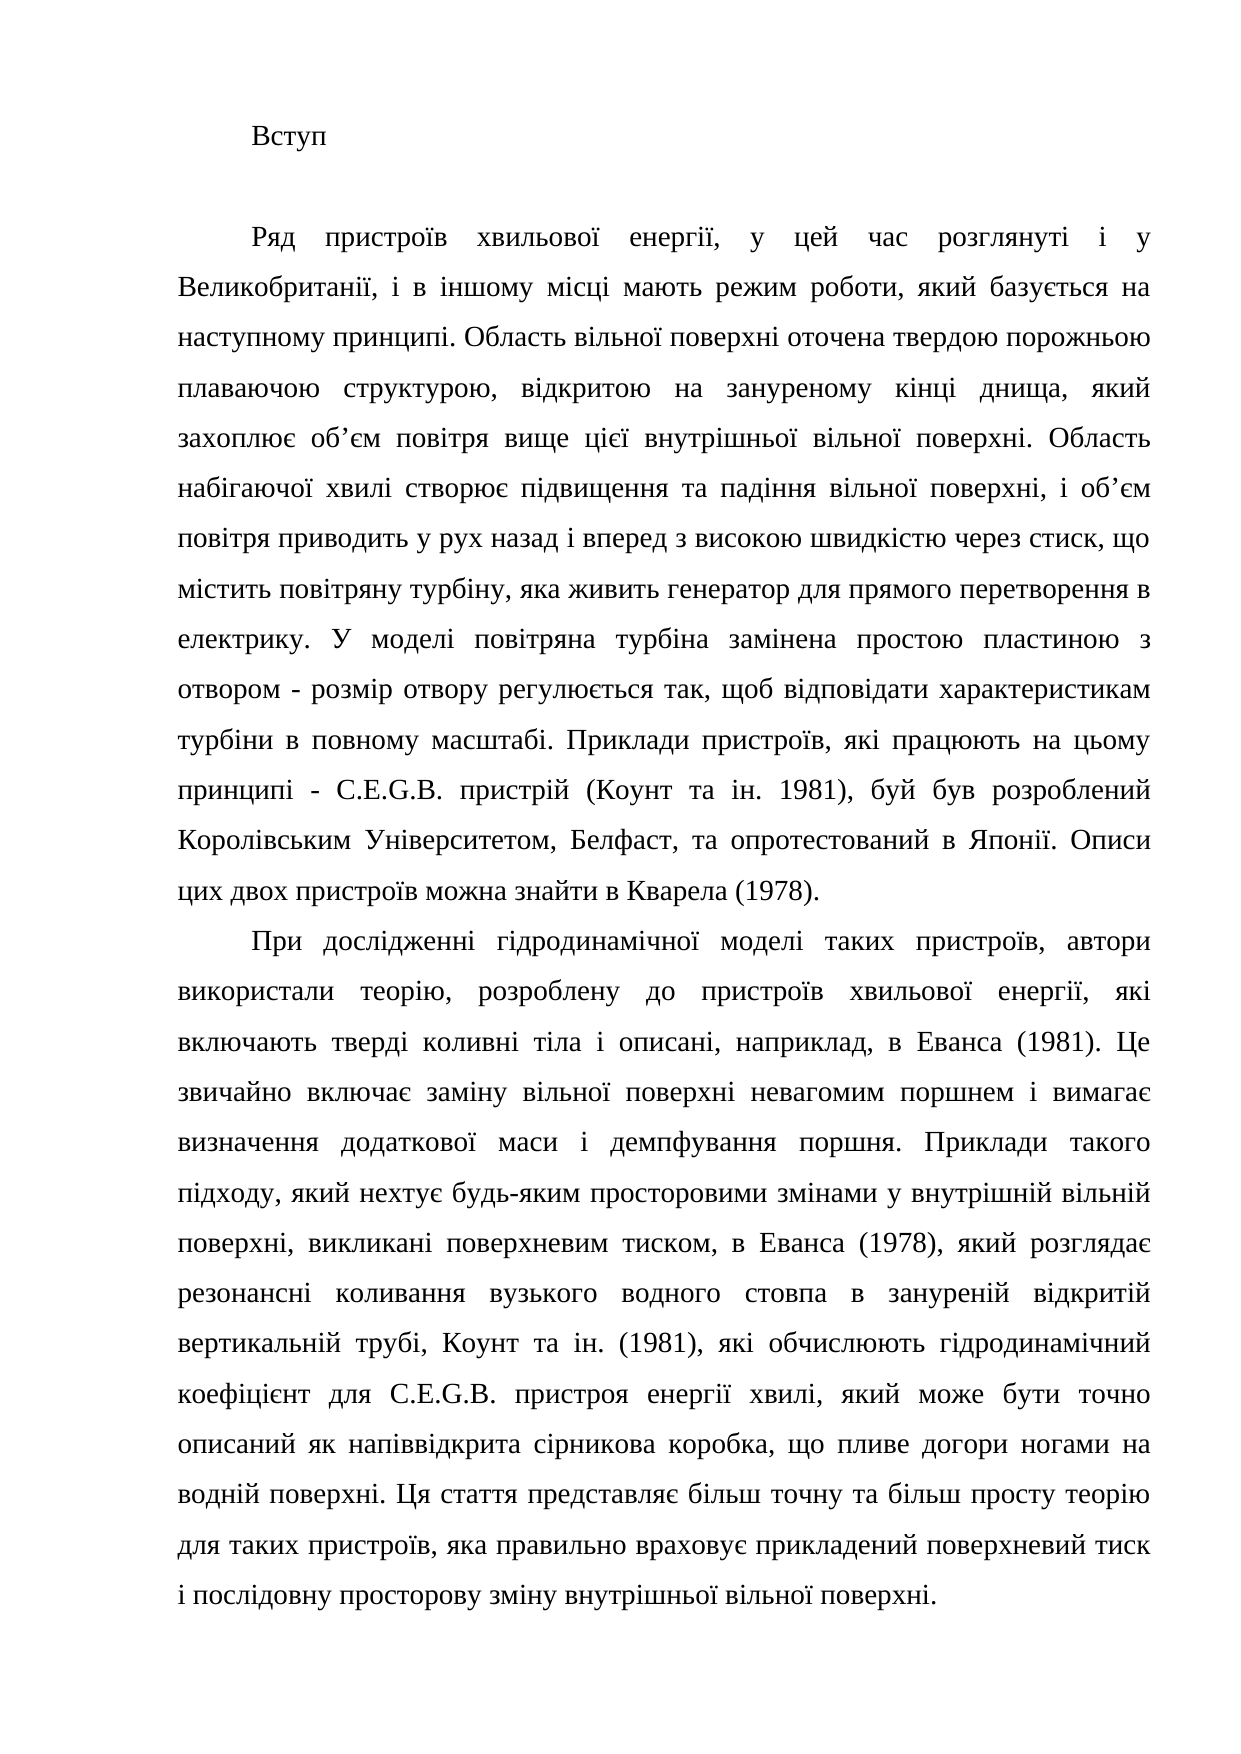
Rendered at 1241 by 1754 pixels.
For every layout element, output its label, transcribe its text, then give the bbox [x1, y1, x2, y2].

text При дослідженні гідродинамічної моделі таких пристроїв, автори використали теорію, розроблену до пристроїв хвильової енергії, які включають тверді коливні тіла і описані, наприклад, в Еванса (1981). Це звичайно включає заміну вільної поверхні невагомим поршнем і вимагає визначення додаткової маси і демпфування поршня. Приклади такого підходу, який нехтує будь-яким просторовими змінами у внутрішній вільній поверхні, викликані поверхневим тиском, в Еванса (1978), який розглядає резонансні коливання вузького водного стовпа в зануреній відкритій вертикальній трубі, Коунт та ін. (1981), які обчислюють гідродинамічний коефіцієнт для C.E.G.B. пристроя енергії хвилі, який може бути точно описаний як напіввідкрита сірникова коробка, що пливе догори ногами на водній поверхні. Ця стаття представляє більш точну та більш просту теорію для таких пристроїв, яка правильно враховує прикладений поверхневий тиск і послідовну просторову зміну внутрішньої вільної поверхні. [177, 923, 1152, 1611]
text Ряд пристроїв хвильової енергії, у цей час розглянуті і у Великобританії, і в іншому місці мають режим роботи, який базується на наступному принципі. Область вільної поверхні оточена твердою порожньою плаваючою структурою, відкритою на зануреному кінці днища, який захоплює об’єм повітря вище цієї внутрішньої вільної поверхні. Область набігаючої хвилі створює підвищення та падіння вільної поверхні, і об’єм повітря приводить у рух назад і вперед з високою швидкістю через стиск, що містить повітряну турбіну, яка живить генератор для прямого перетворення в електрику. У моделі повітряна турбіна замінена простою пластиною з отвором - розмір отвору регулюється так, щоб відповідати характеристикам турбіни в повному масштабі. Приклади пристроїв, які працюють на цьому принципі - C.E.G.B. пристрій (Коунт та ін. 1981), буй був розроблений Королівським Університетом, Белфаст, та опротестований в Японії. Описи цих двох пристроїв можна знайти в Кварела (1978). [177, 219, 1152, 906]
text Вступ [177, 118, 1152, 152]
